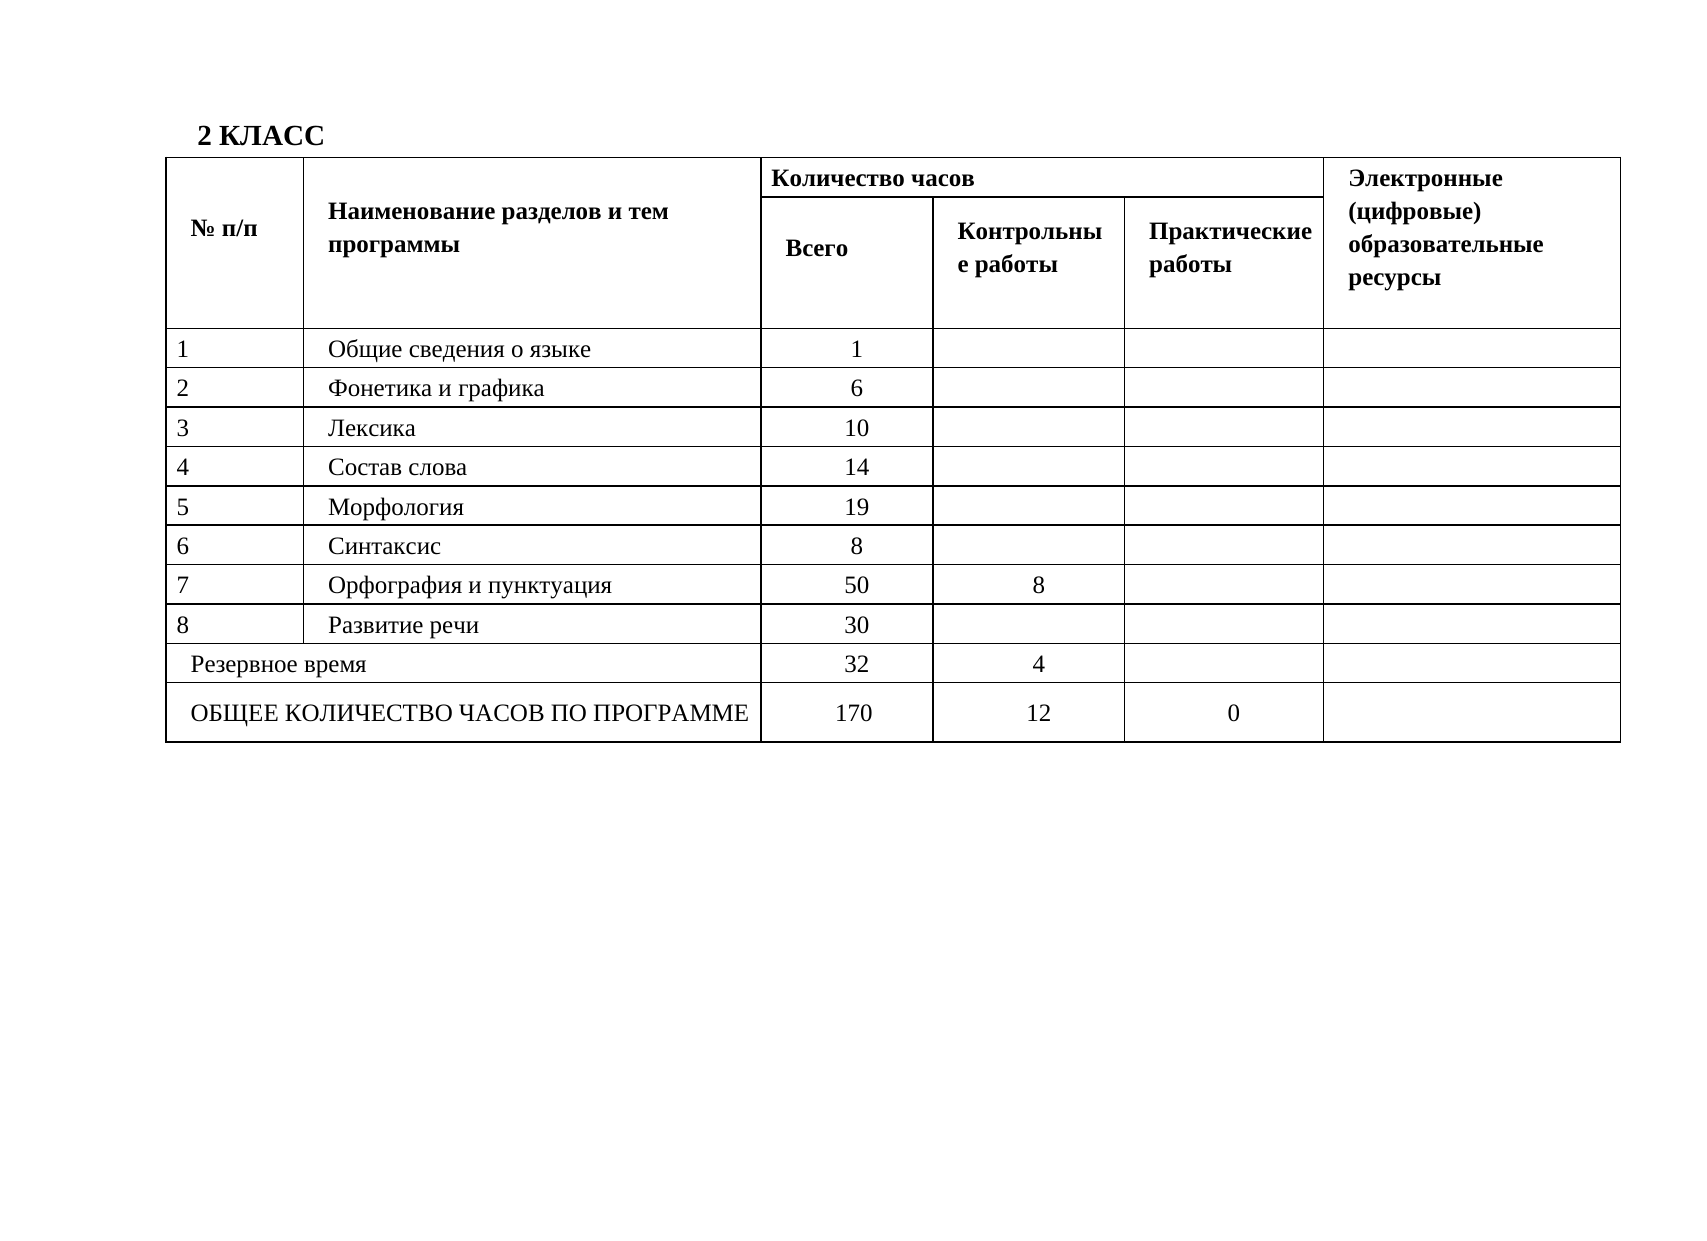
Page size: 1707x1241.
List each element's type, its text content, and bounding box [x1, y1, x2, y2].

table_cell [934, 487, 1124, 524]
table_cell [1125, 408, 1323, 446]
table_cell Всего [762, 198, 932, 327]
table_cell [1324, 644, 1620, 682]
table_cell Орфография и пунктуация [304, 565, 760, 603]
table_cell [934, 408, 1124, 446]
table_cell 12 [934, 683, 1124, 741]
table_cell 2 [167, 368, 303, 406]
table_cell Состав слова [304, 447, 760, 485]
table_cell [1324, 408, 1620, 446]
table_cell 1 [762, 329, 932, 367]
table_cell Синтаксис [304, 526, 760, 564]
table_cell 5 [167, 487, 303, 524]
table_cell [1324, 329, 1620, 367]
table_cell 6 [762, 368, 932, 406]
table_cell 8 [934, 565, 1124, 603]
table_cell Общие сведения о языке [304, 329, 760, 367]
table_header Наименование разделов и тем программы [304, 158, 760, 327]
table_cell [934, 605, 1124, 642]
table_cell [1324, 605, 1620, 642]
table_cell 4 [934, 644, 1124, 682]
table_cell [1125, 644, 1323, 682]
table_cell [1324, 526, 1620, 564]
table_cell [934, 526, 1124, 564]
table_cell 3 [167, 408, 303, 446]
table_cell [1125, 487, 1323, 524]
table_cell 32 [762, 644, 932, 682]
table_header № п/п [167, 158, 303, 327]
table_cell [1125, 526, 1323, 564]
table_cell [934, 329, 1124, 367]
table_cell ОБЩЕЕ КОЛИЧЕСТВО ЧАСОВ ПО ПРОГРАММЕ [167, 683, 760, 741]
table_cell Контрольные работы [934, 198, 1124, 327]
table_cell 170 [762, 683, 932, 741]
table_header Электронные (цифровые) образовательные ресурсы [1324, 158, 1620, 327]
table_cell 8 [167, 605, 303, 642]
table_cell [1125, 368, 1323, 406]
table_cell [1324, 368, 1620, 406]
table_cell 14 [762, 447, 932, 485]
table_cell 50 [762, 565, 932, 603]
table_cell [1125, 447, 1323, 485]
table_cell Развитие речи [304, 605, 760, 642]
table_cell Лексика [304, 408, 760, 446]
table_cell 7 [167, 565, 303, 603]
table_cell 1 [167, 329, 303, 367]
table_cell [934, 447, 1124, 485]
table_cell 10 [762, 408, 932, 446]
table_cell 6 [167, 526, 303, 564]
table_cell Фонетика и графика [304, 368, 760, 406]
table_cell 0 [1125, 683, 1323, 741]
table_cell Резервное время [167, 644, 760, 682]
table_cell [1125, 565, 1323, 603]
table_cell 19 [762, 487, 932, 524]
table_cell Практические работы [1125, 198, 1323, 327]
table_cell [1324, 683, 1620, 741]
table_cell [1324, 487, 1620, 524]
text 2 КЛАСС [190, 118, 1618, 152]
table_cell 30 [762, 605, 932, 642]
table_header Количество часов [762, 158, 1323, 196]
table_cell [1125, 329, 1323, 367]
table_cell Морфология [304, 487, 760, 524]
table_cell [934, 368, 1124, 406]
table_cell 8 [762, 526, 932, 564]
table_cell [1125, 605, 1323, 642]
table_cell [1324, 565, 1620, 603]
table_cell 4 [167, 447, 303, 485]
table_cell [1324, 447, 1620, 485]
